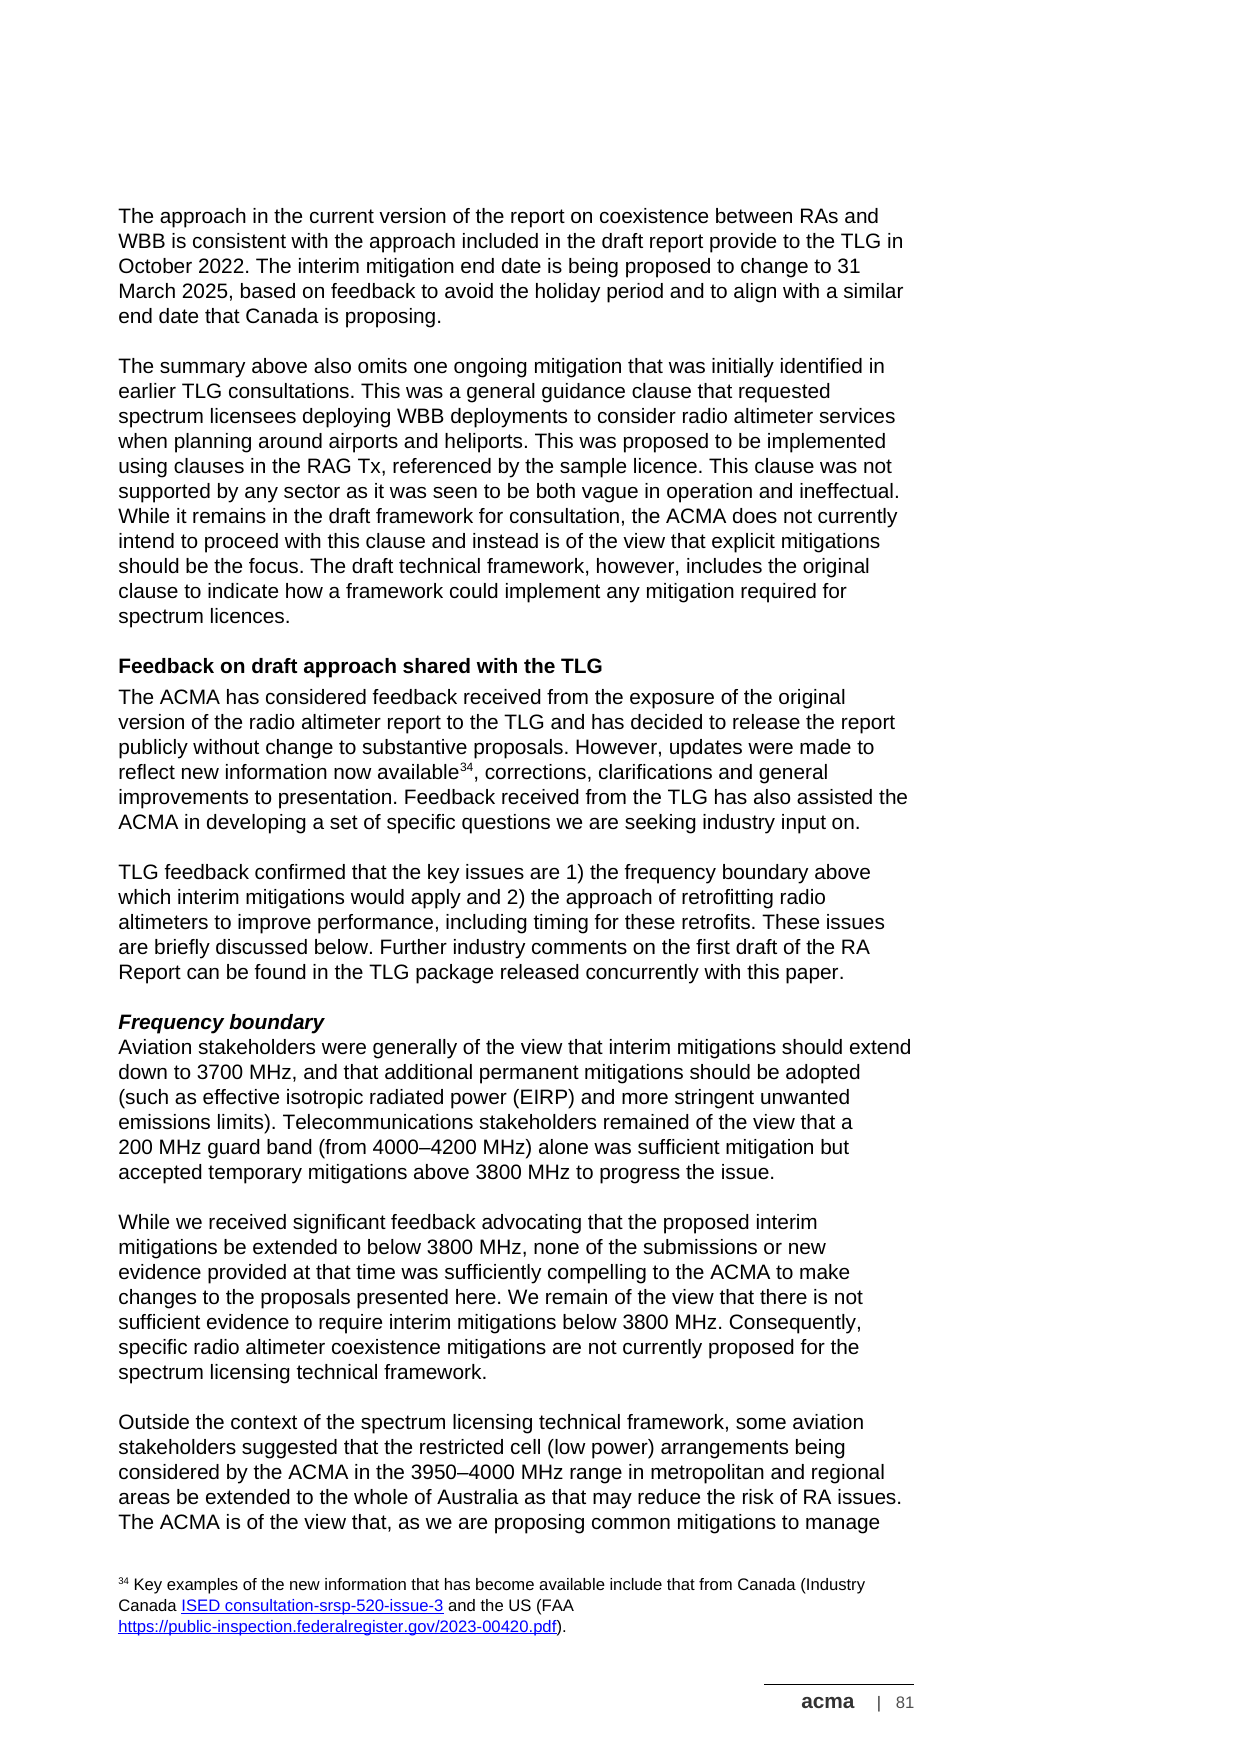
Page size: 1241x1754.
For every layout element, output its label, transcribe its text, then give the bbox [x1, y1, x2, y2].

subtitle Feedback on draft approach shared with the TLG [118, 653, 916, 678]
text TLG feedback confirmed that the key issues are 1) the frequency boundary above which interim mitigations would apply and 2) the approach of retrofitting radio altimeters to improve performance, including timing for these retrofits. These issues are briefly discussed below. Further industry comments on the first draft of the RA Report can be found in the TLG package released concurrently with this paper. [118, 859, 916, 984]
text While we received significant feedback advocating that the proposed interim mitigations be extended to below 3800 MHz, none of the submissions or new evidence provided at that time was sufficiently compelling to the ACMA to make changes to the proposals presented here. We remain of the view that there is not sufficient evidence to require interim mitigations below 3800 MHz. Consequently, specific radio altimeter coexistence mitigations are not currently proposed for the spectrum licensing technical framework. [118, 1209, 916, 1384]
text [118, 1409, 916, 1534]
subtitle Frequency boundary [118, 1009, 916, 1034]
text Aviation stakeholders were generally of the view that interim mitigations should extend down to 3700 MHz, and that additional permanent mitigations should be adopted (such as effective isotropic radiated power (EIRP) and more stringent unwanted emissions limits). Telecommunications stakeholders remained of the view that a 200 MHz guard band (from 4000–4200 MHz) alone was sufficient mitigation but accepted temporary mitigations above 3800 MHz to progress the issue. [118, 1034, 916, 1184]
text The summary above also omits one ongoing mitigation that was initially identified in earlier TLG consultations. This was a general guidance clause that requested spectrum licensees deploying WBB deployments to consider radio altimeter services when planning around airports and heliports. This was proposed to be implemented using clauses in the RAG Tx, referenced by the sample licence. This clause was not supported by any sector as it was seen to be both vague in operation and ineffectual. While it remains in the draft framework for consultation, the ACMA does not currently intend to proceed with this clause and instead is of the view that explicit mitigations should be the focus. The draft technical framework, however, includes the original clause to indicate how a framework could implement any mitigation required for spectrum licences. [118, 353, 916, 628]
text The approach in the current version of the report on coexistence between RAs and WBB is consistent with the approach included in the draft report provide to the TLG in October 2022. The interim mitigation end date is being proposed to change to 31 March 2025, based on feedback to avoid the holiday period and to align with a similar end date that Canada is proposing. [118, 203, 916, 328]
text The ACMA has considered feedback received from the exposure of the original version of the radio altimeter report to the TLG and has decided to release the report publicly without change to substantive proposals. However, updates were made to reflect new information now available, corrections, clarifications and general improvements to presentation. Feedback received from the TLG has also assisted the ACMA in developing a set of specific questions we are seeking industry input on. [118, 684, 916, 834]
